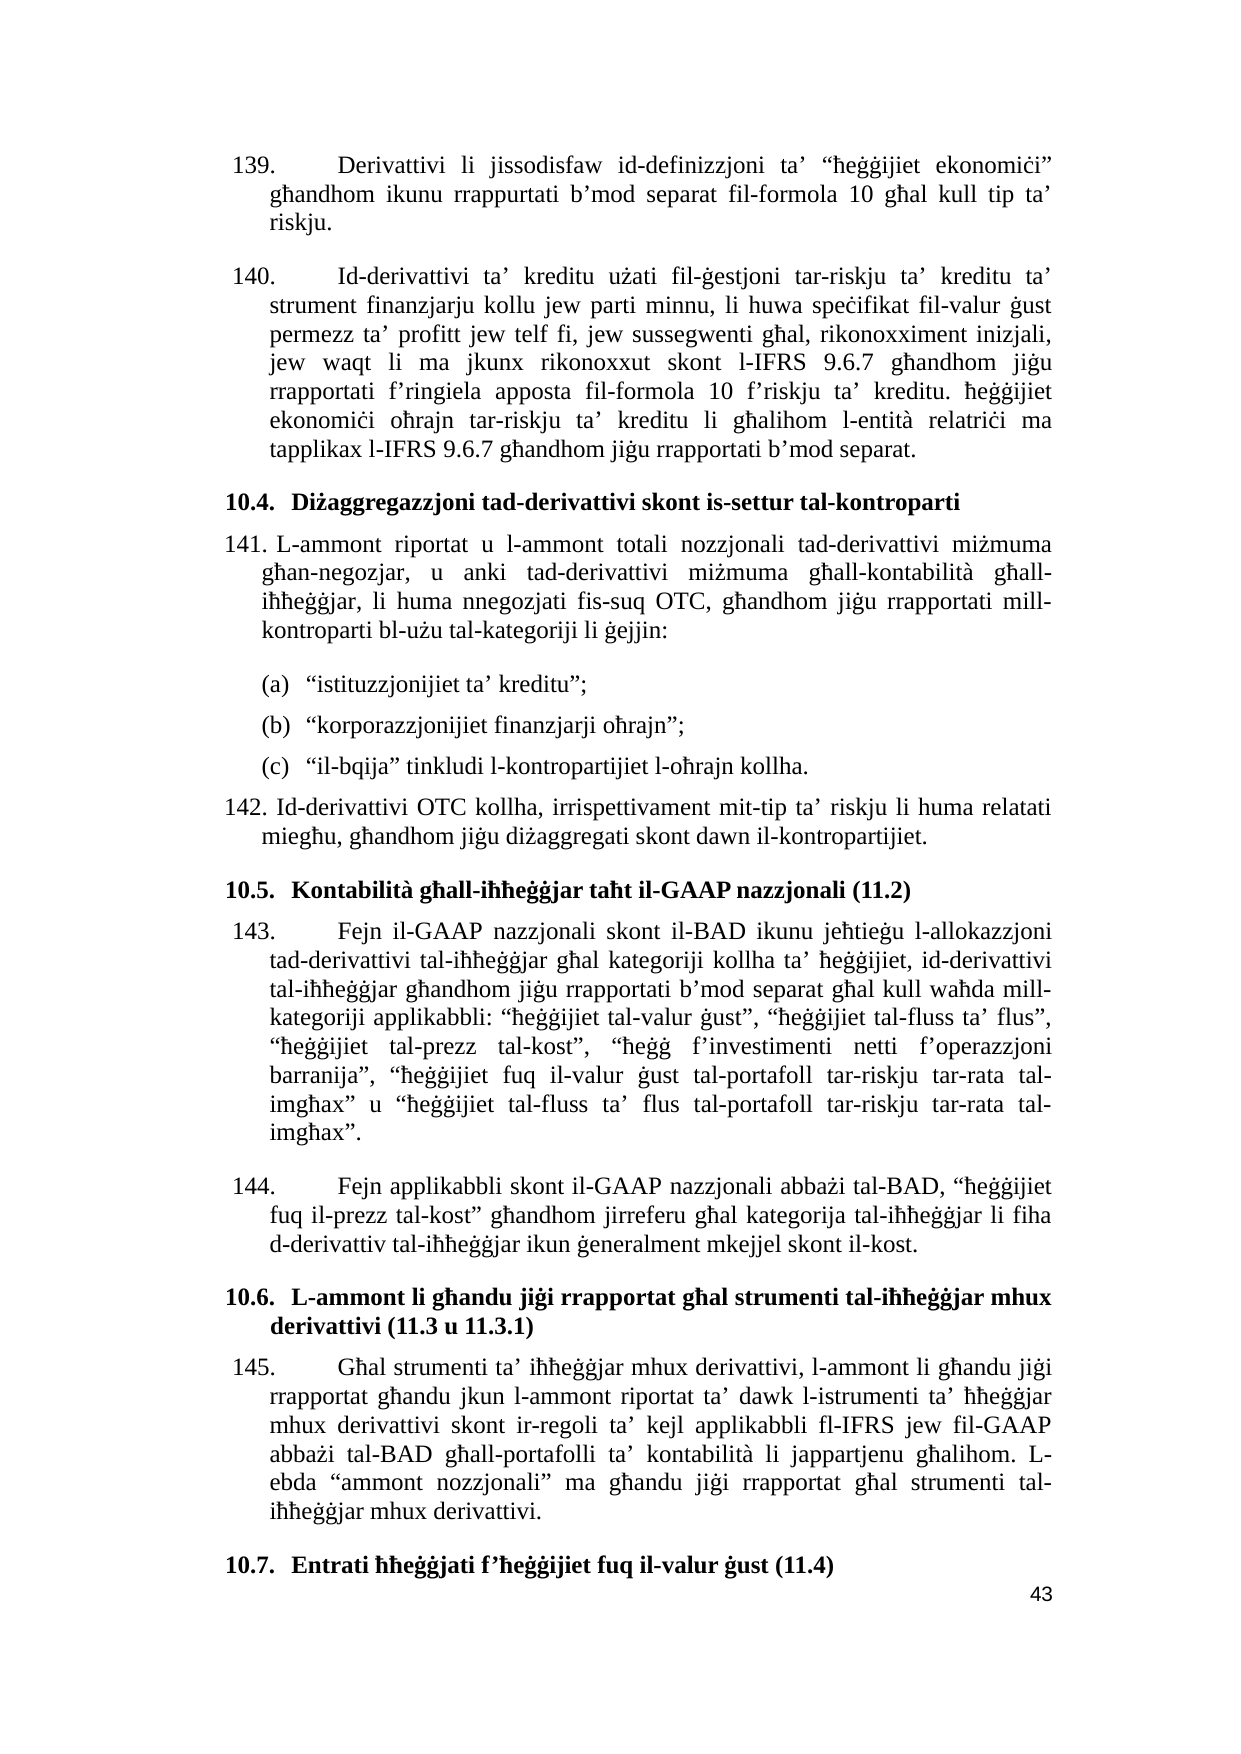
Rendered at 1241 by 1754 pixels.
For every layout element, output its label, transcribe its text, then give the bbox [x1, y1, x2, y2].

list “korporazzjonijiet finanzjarji oħrajn”; [261, 710, 1053, 739]
text Derivattivi li jissodisfaw id-definizzjoni ta’ “ħeġġijiet ekonomiċi” għandhom ikunu rrappurtati b’mod separat fil-formola 10 għal kull tip ta’ riskju. [232, 150, 1053, 236]
text L-ammont riportat u l-ammont totali nozzjonali tad-derivattivi miżmuma għan-negozjar, u anki tad-derivattivi miżmuma għall-kontabilità għall-iħħeġġjar, li huma nnegozjati fis-suq OTC, għandhom jiġu rrapportati mill-kontroparti bl-użu tal-kategoriji li ġejjin: [224, 529, 1053, 644]
subtitle Kontabilità għall-iħħeġġjar taħt il-GAAP nazzjonali (11.2) [225, 875, 1053, 904]
text Fejn applikabbli skont il-GAAP nazzjonali abbażi tal-BAD, “ħeġġijiet fuq il-prezz tal-kost” għandhom jirreferu għal kategorija tal-iħħeġġjar li fiha d-derivattiv tal-iħħeġġjar ikun ġeneralment mkejjel skont il-kost. [232, 1171, 1053, 1257]
text Għal strumenti ta’ iħħeġġjar mhux derivattivi, l-ammont li għandu jiġi rrapportat għandu jkun l-ammont riportat ta’ dawk l-istrumenti ta’ ħħeġġjar mhux derivattivi skont ir-regoli ta’ kejl applikabbli fl-IFRS jew fil-GAAP abbażi tal-BAD għall-portafolli ta’ kontabilità li jappartjenu għalihom. L-ebda “ammont nozzjonali” ma għandu jiġi rrapportat għal strumenti tal-iħħeġġjar mhux derivattivi. [232, 1352, 1053, 1525]
subtitle L-ammont li għandu jiġi rrapportat għal strumenti tal-iħħeġġjar mhux derivattivi (11.3 u 11.3.1) [225, 1282, 1053, 1340]
text Id-derivattivi OTC kollha, irrispettivament mit-tip ta’ riskju li huma relatati miegħu, għandhom jiġu diżaggregati skont dawn il-kontropartijiet. [224, 792, 1053, 850]
text Fejn il-GAAP nazzjonali skont il-BAD ikunu jeħtieġu l-allokazzjoni tad-derivattivi tal-iħħeġġjar għal kategoriji kollha ta’ ħeġġijiet, id-derivattivi tal-iħħeġġjar għandhom jiġu rrapportati b’mod separat għal kull waħda mill-kategoriji applikabbli: “ħeġġijiet tal-valur ġust”, “ħeġġijiet tal-fluss ta’ flus”, “ħeġġijiet tal-prezz tal-kost”, “ħeġġ f’investimenti netti f’operazzjoni barranija”, “ħeġġijiet fuq il-valur ġust tal-portafoll tar-riskju tar-rata tal-imgħax” u “ħeġġijiet tal-fluss ta’ flus tal-portafoll tar-riskju tar-rata tal-imgħax”. [232, 916, 1053, 1146]
subtitle Diżaggregazzjoni tad-derivattivi skont is-settur tal-kontroparti [225, 487, 1053, 516]
text Id-derivattivi ta’ kreditu użati fil-ġestjoni tar-riskju ta’ kreditu ta’ strument finanzjarju kollu jew parti minnu, li huwa speċifikat fil-valur ġust permezz ta’ profitt jew telf fi, jew sussegwenti għal, rikonoxximent inizjali, jew waqt li ma jkunx rikonoxxut skont l-IFRS 9.6.7 għandhom jiġu rrapportati f’ringiela apposta fil-formola 10 f’riskju ta’ kreditu. ħeġġijiet ekonomiċi oħrajn tar-riskju ta’ kreditu li għalihom l-entità relatriċi ma tapplikax l-IFRS 9.6.7 għandhom jiġu rrapportati b’mod separat. [232, 261, 1053, 462]
subtitle Entrati ħħeġġjati f’ħeġġijiet fuq il-valur ġust (11.4) [225, 1550, 1053, 1579]
list “il-bqija” tinkludi l-kontropartijiet l-oħrajn kollha. [261, 751, 1053, 780]
list “istituzzjonijiet ta’ kreditu”; [261, 669, 1053, 697]
